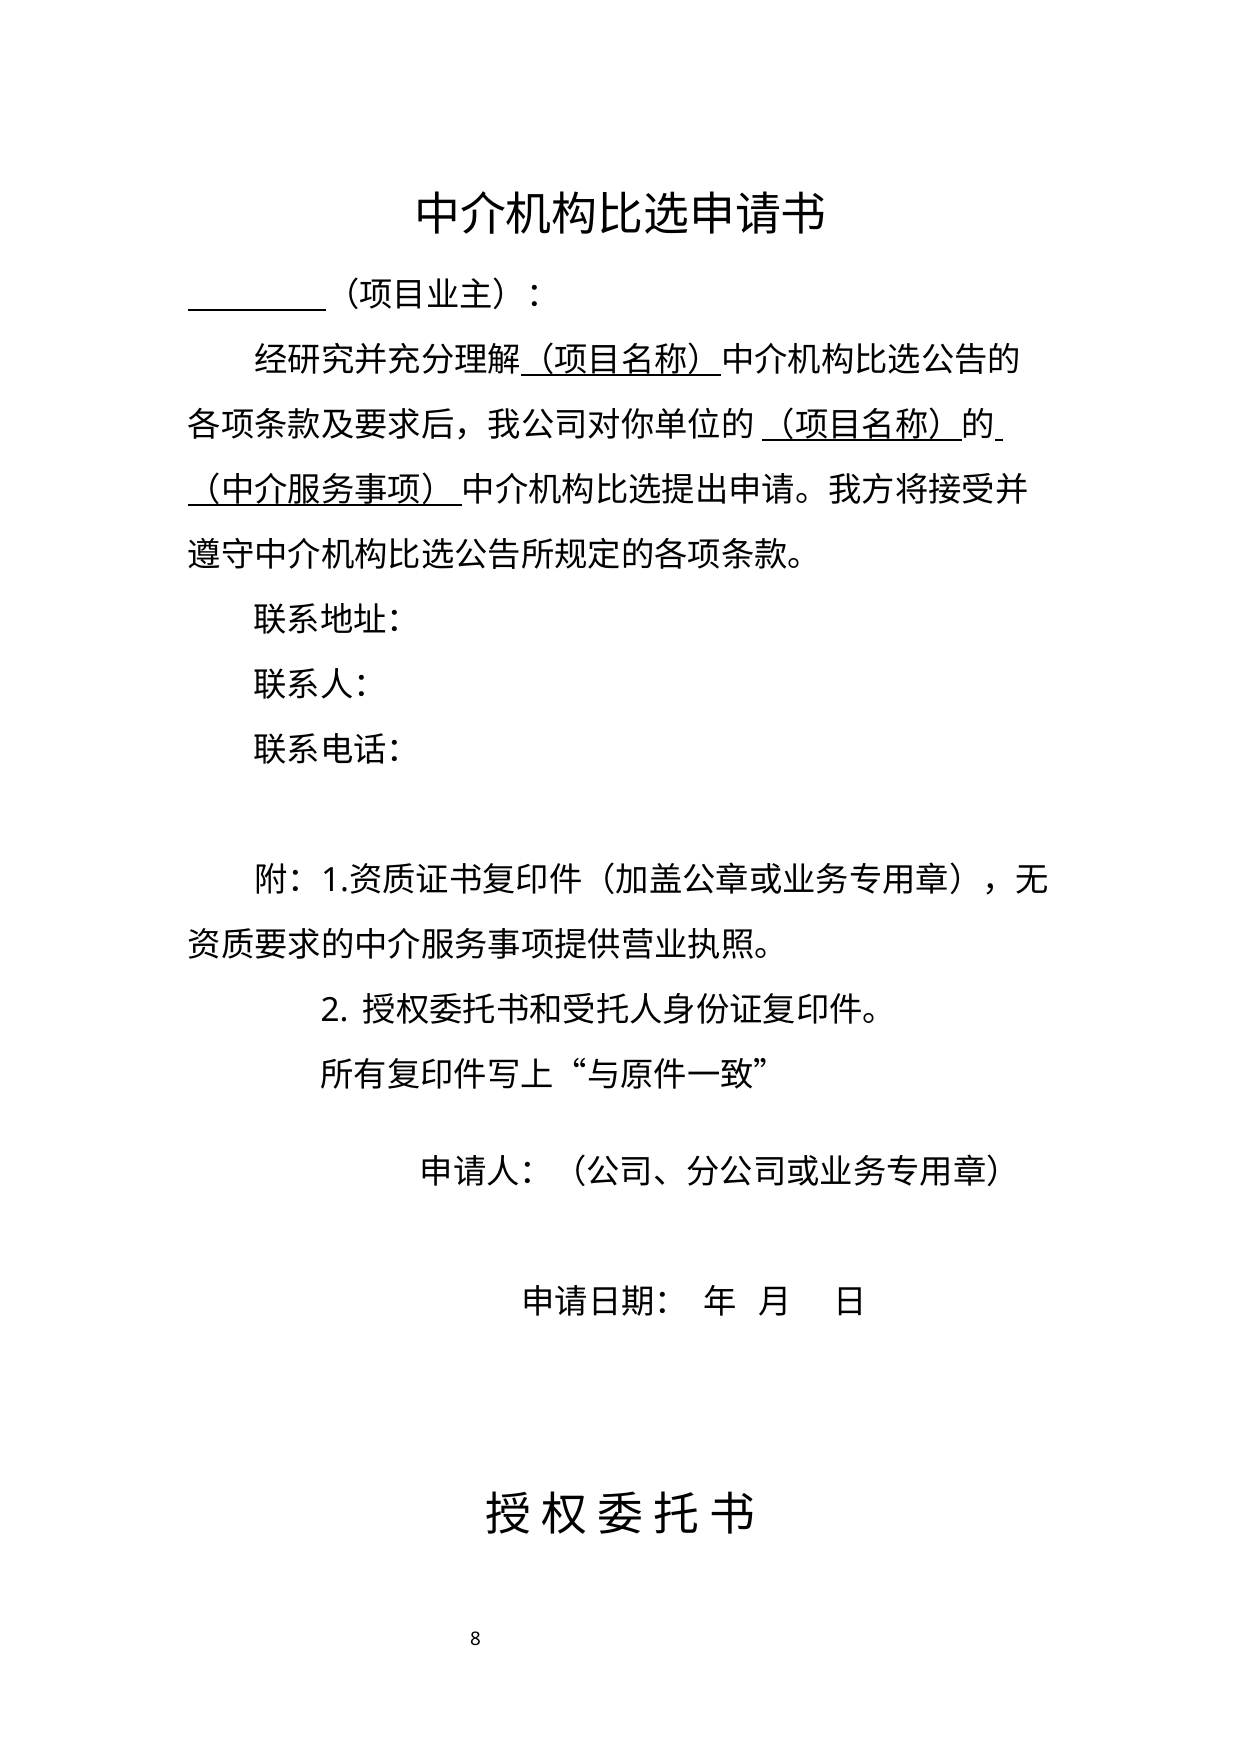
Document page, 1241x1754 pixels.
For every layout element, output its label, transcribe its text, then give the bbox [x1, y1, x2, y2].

text 联系人： [187, 649, 1053, 714]
text 申请人：（公司、分公司或业务专用章） [187, 1137, 1019, 1202]
list 授权委托书和受托人身份证复印件。 [187, 974, 1053, 1039]
text 所有复印件写上“与原件一致” [320, 1039, 1053, 1104]
text 附：1.资质证书复印件（加盖公章或业务专用章），无资质要求的中介服务事项提供营业执照。 [187, 844, 1053, 974]
text 联系电话： [187, 714, 1053, 779]
text （项目业主）： [187, 259, 1053, 324]
text 中介机构比选申请书 [187, 162, 1053, 259]
text 申请日期： 年 月 日 [187, 1267, 986, 1332]
text 联系地址： [187, 584, 1053, 649]
text 授 权 委 托 书 [187, 1462, 1053, 1559]
text 经研究并充分理解（项目名称）中介机构比选公告的各项条款及要求后，我公司对你单位的 （项目名称）的 （中介服务事项） 中介机构比选提出申请。我方将接受并遵守中介机构比选公告所规定的各项条款。 [187, 324, 1053, 584]
